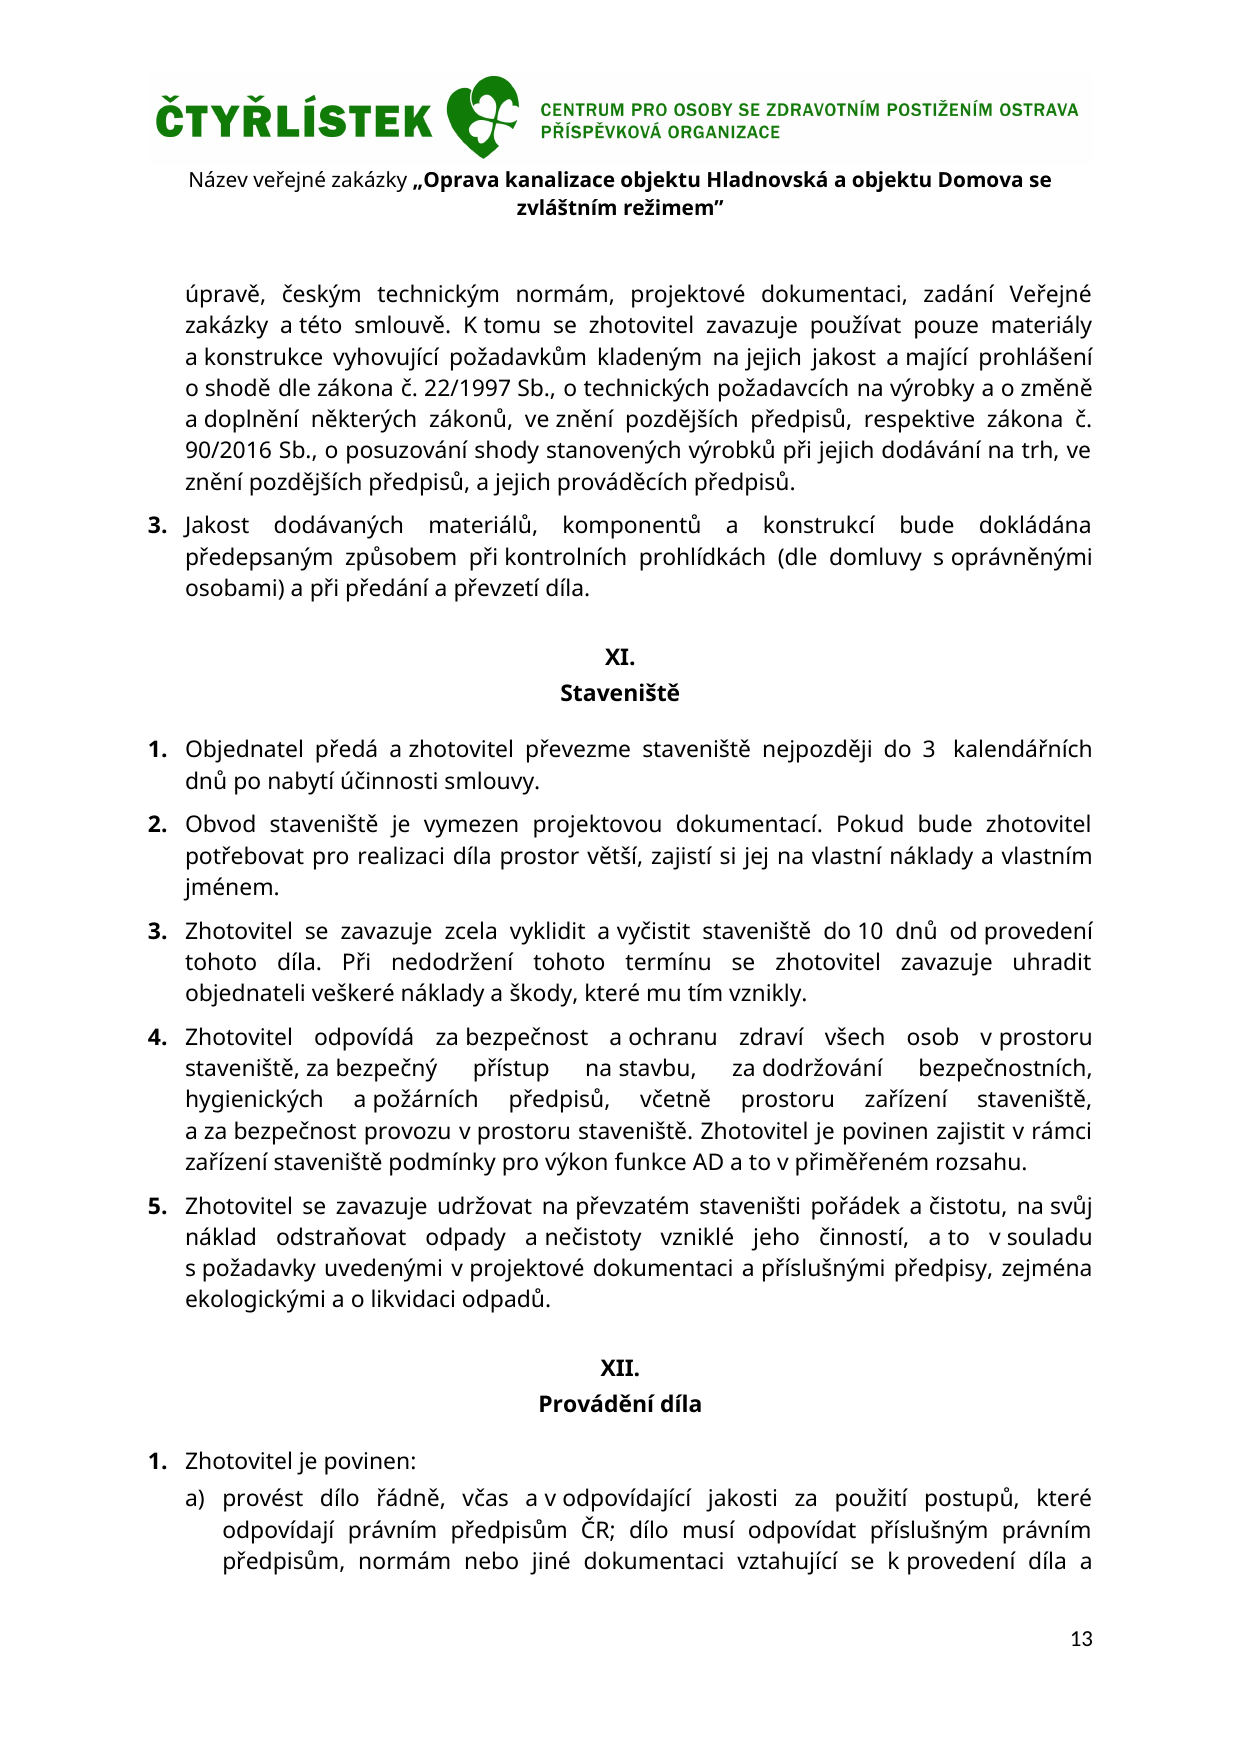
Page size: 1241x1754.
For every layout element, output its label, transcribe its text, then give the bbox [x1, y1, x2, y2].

list Zhotovitel se zavazuje zcela vyklidit a vyčistit staveniště do 10 dnů od provedení tohoto díla. Při nedodržení tohoto termínu se zhotovitel zavazuje uhradit objednateli veškeré náklady a škody, které mu tím vznikly. [148, 914, 1093, 1008]
list Jakost dodávaných materiálů, komponentů a konstrukcí bude dokládána předepsaným způsobem při kontrolních prohlídkách (dle domluvy s oprávněnými osobami) a při předání a převzetí díla. [148, 509, 1093, 603]
text XII. Provádění díla [148, 1352, 1093, 1419]
picture [147, 73, 1094, 165]
list Zhotovitel se zavazuje udržovat na převzatém staveništi pořádek a čistotu, na svůj náklad odstraňovat odpady a nečistoty vzniklé jeho činností, a to v souladu s požadavky uvedenými v projektové dokumentaci a příslušnými předpisy, zejména ekologickými a o likvidaci odpadů. [148, 1189, 1093, 1314]
list Objednatel předá a zhotovitel převezme staveniště nejpozději do 3 kalendářních dnů po nabytí účinnosti smlouvy. [148, 733, 1093, 796]
text XI. Staveniště [148, 641, 1093, 708]
list Zhotovitel odpovídá za bezpečnost a ochranu zdraví všech osob v prostoru staveniště, za bezpečný přístup na stavbu, za dodržování bezpečnostních, hygienických a požárních předpisů, včetně prostoru zařízení staveniště, a za bezpečnost provozu v prostoru staveniště. Zhotovitel je povinen zajistit v rámci zařízení staveniště podmínky pro výkon funkce AD a to v přiměřeném rozsahu. [148, 1021, 1093, 1177]
list Zhotovitel je povinen: [148, 1445, 1093, 1476]
list Obvod staveniště je vymezen projektovou dokumentací. Pokud bude zhotovitel potřebovat pro realizaci díla prostor větší, zajistí si jej na vlastní náklady a vlastním jménem. [148, 808, 1093, 902]
